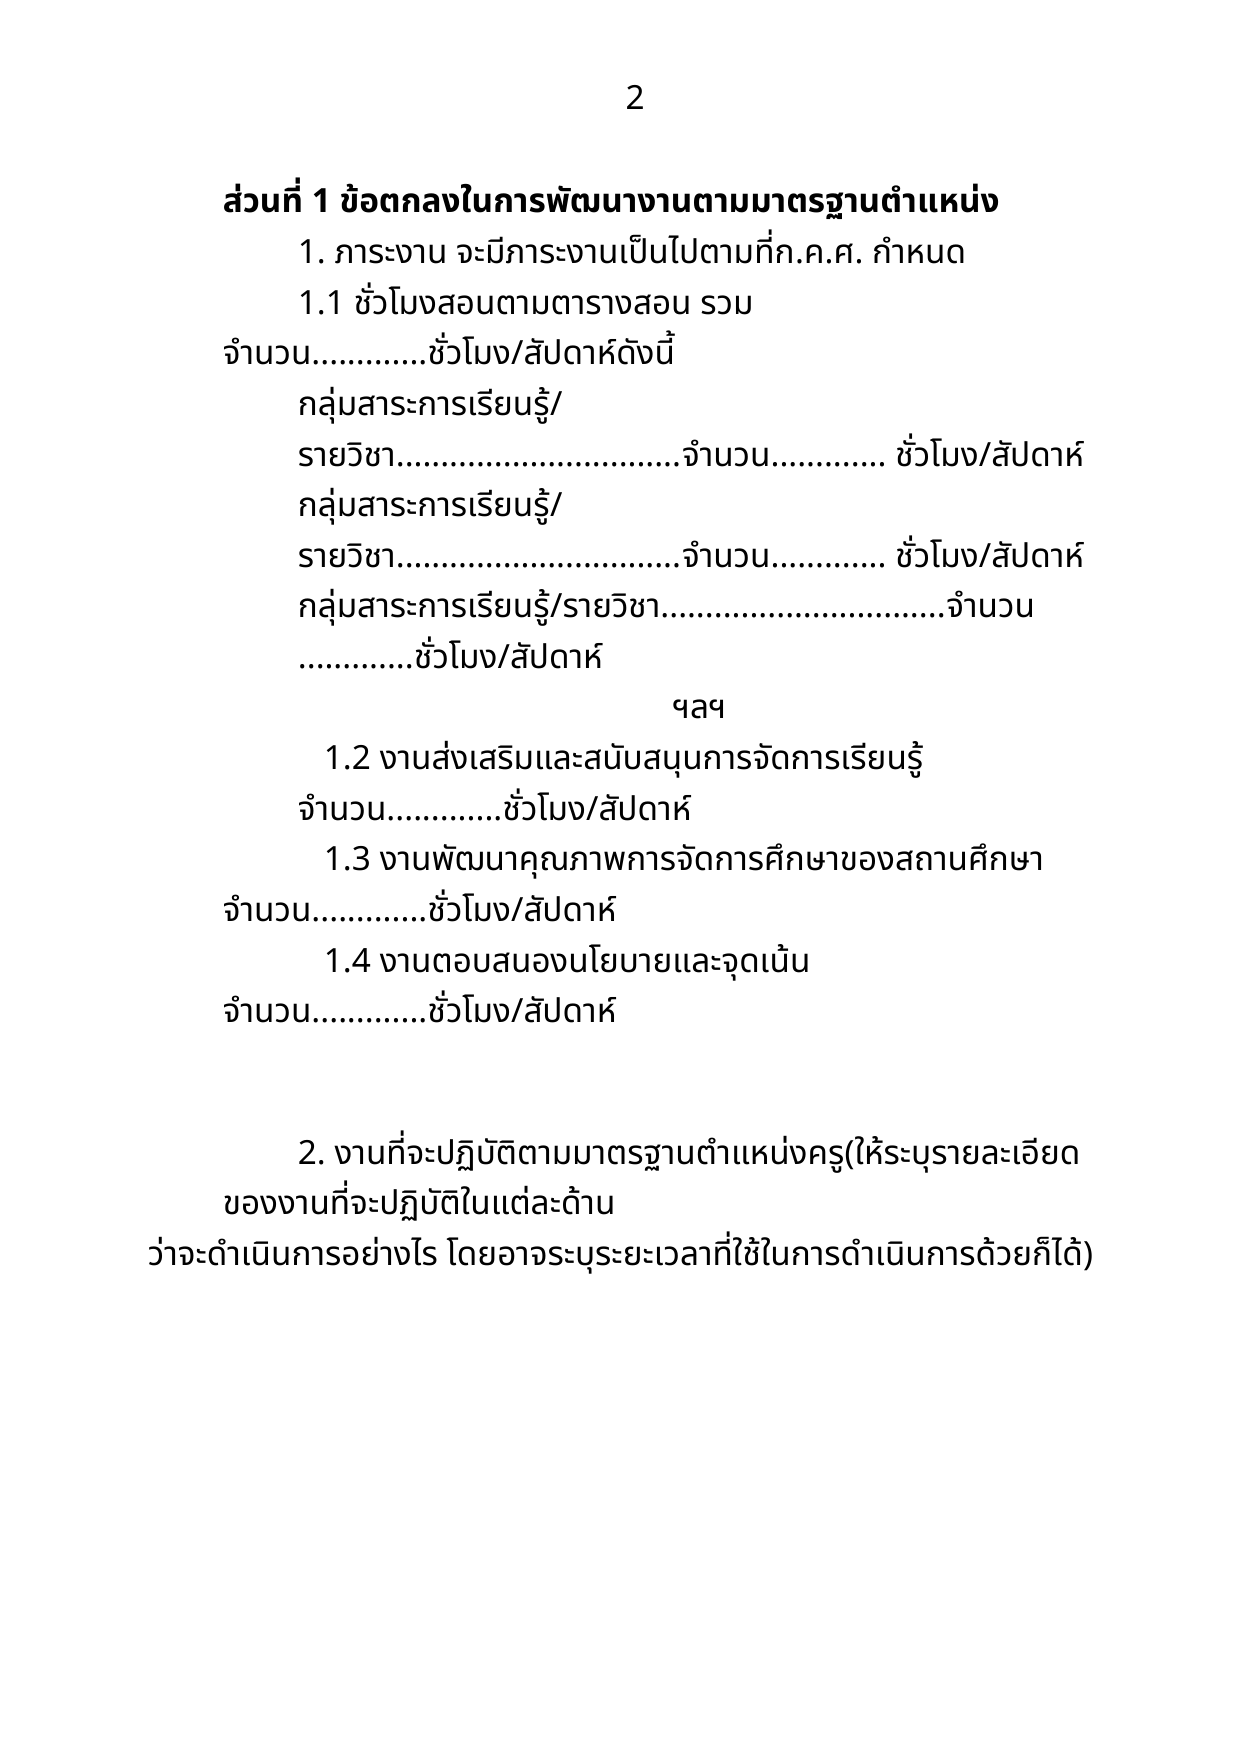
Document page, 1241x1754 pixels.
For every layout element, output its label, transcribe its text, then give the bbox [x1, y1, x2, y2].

text กลุ่มสาระการเรียนรู้/รายวิชา................................จำนวน .............ชั่วโมง/สัปดาห์ [298, 582, 1122, 683]
text กลุ่มสาระการเรียนรู้/รายวิชา................................จำนวน............. ชั่วโมง/สัปดาห์ [298, 380, 1122, 481]
text 1.2 งานส่งเสริมและสนับสนุนการจัดการเรียนรู้ จำนวน.............ชั่วโมง/สัปดาห์ [298, 734, 1122, 835]
text กลุ่มสาระการเรียนรู้/รายวิชา................................จำนวน............. ชั่วโมง/สัปดาห์ [298, 481, 1122, 582]
text ว่าจะดำเนินการอย่างไร โดยอาจระบุระยะเวลาที่ใช้ในการดำเนินการด้วยก็ได้) [148, 1229, 1122, 1280]
text 1. ภาระงาน จะมีภาระงานเป็นไปตามที่ก.ค.ศ. กำหนด [223, 228, 1122, 278]
text 1.3 งานพัฒนาคุณภาพการจัดการศึกษาของสถานศึกษา จำนวน.............ชั่วโมง/สัปดาห์ [223, 835, 1122, 936]
text 1.4 งานตอบสนองนโยบายและจุดเน้น จำนวน.............ชั่วโมง/สัปดาห์ [223, 936, 1122, 1038]
text 2. งานที่จะปฏิบัติตามมาตรฐานตำแหน่งครู(ให้ระบุรายละเอียดของงานที่จะปฏิบัติในแต่ละด้าน [223, 1128, 1122, 1229]
text ส่วนที่ 1 ข้อตกลงในการพัฒนางานตามมาตรฐานตำแหน่ง [148, 177, 1122, 228]
text ฯลฯ [148, 683, 1122, 734]
text 1.1 ชั่วโมงสอนตามตารางสอน รวมจำนวน.............ชั่วโมง/สัปดาห์ดังนี้ [223, 278, 1122, 380]
